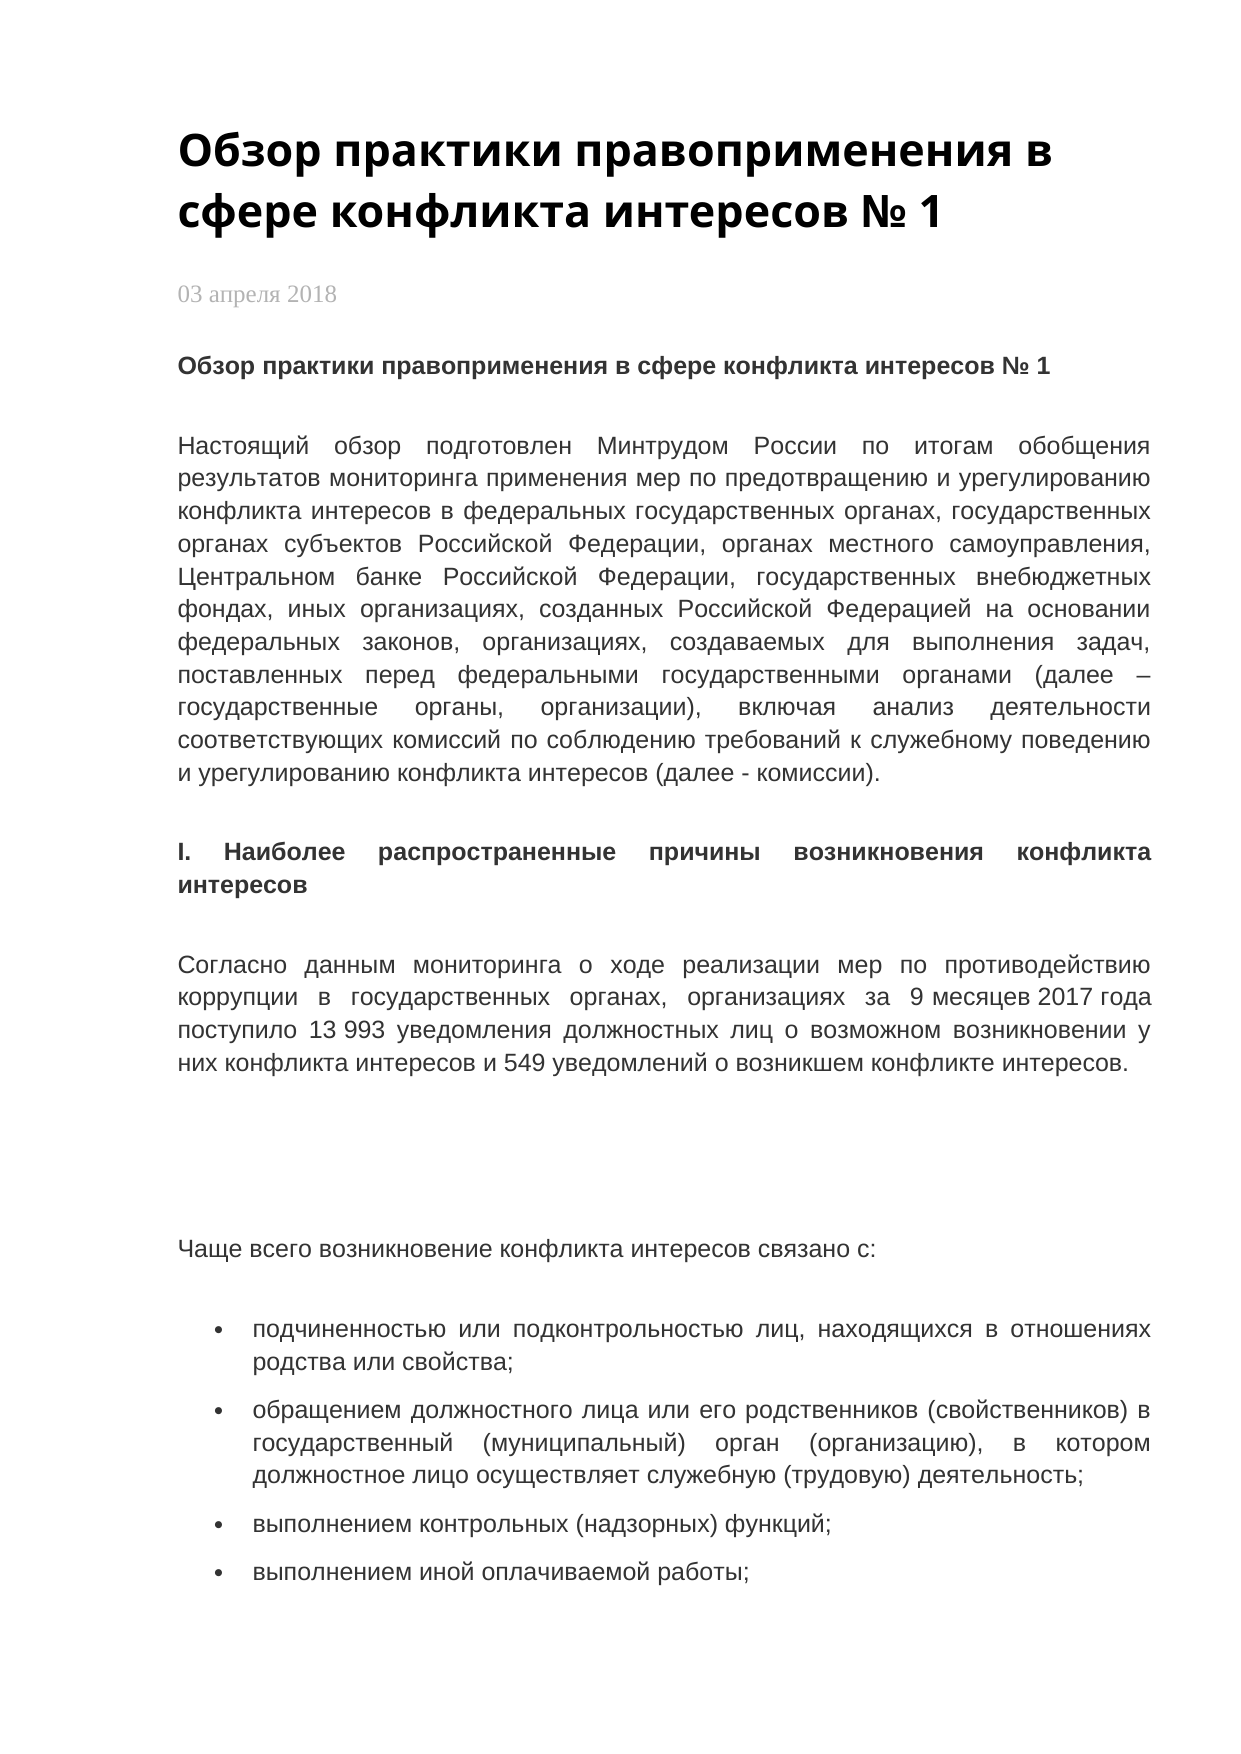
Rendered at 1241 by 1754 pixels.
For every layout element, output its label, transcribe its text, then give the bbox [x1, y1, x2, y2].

text Обзор практики правоприменения в сфере конфликта интересов № 1 [177, 347, 1152, 380]
list обращением должностного лица или его родственников (свойственников) в государственный (муниципальный) орган (организацию), в котором должностное лицо осуществляет служебную (трудовую) деятельность; [215, 1391, 1152, 1489]
list выполнением контрольных (надзорных) функций; [215, 1504, 1152, 1537]
list выполнением иной оплачиваемой работы; [215, 1553, 1152, 1586]
text Чаще всего возникновение конфликта интересов связано с: [177, 1230, 1152, 1263]
list подчиненностью или подконтрольностью лиц, находящихся в отношениях родства или свойства; [215, 1310, 1152, 1375]
text I. Наиболее распространенные причины возникновения конфликта интересов [177, 833, 1152, 899]
text 03 апреля 2018 [177, 279, 1152, 308]
text Настоящий обзор подготовлен Минтрудом России по итогам обобщения результатов мониторинга применения мер по предотвращению и урегулированию конфликта интересов в федеральных государственных органах, государственных органах субъектов Российской Федерации, органах местного самоуправления, Центральном банке Российской Федерации, государственных внебюджетных фондах, иных организациях, созданных Российской Федерацией на основании федеральных законов, организациях, создаваемых для выполнения задач, поставленных перед федеральными государственными органами (далее – государственные органы, организации), включая анализ деятельности соответствующих комиссий по соблюдению требований к служебному поведению и урегулированию конфликта интересов (далее - комиссии). [177, 427, 1152, 786]
text Согласно данным мониторинга о ходе реализации мер по противодействию коррупции в государственных органах, организациях за 9 месяцев 2017 года поступило 13 993 уведомления должностных лиц о возможном возникновении у них конфликта интересов и 549 уведомлений о возникшем конфликте интересов. [177, 946, 1152, 1076]
text Обзор практики правоприменения в сфере конфликта интересов № 1 [177, 118, 1152, 240]
